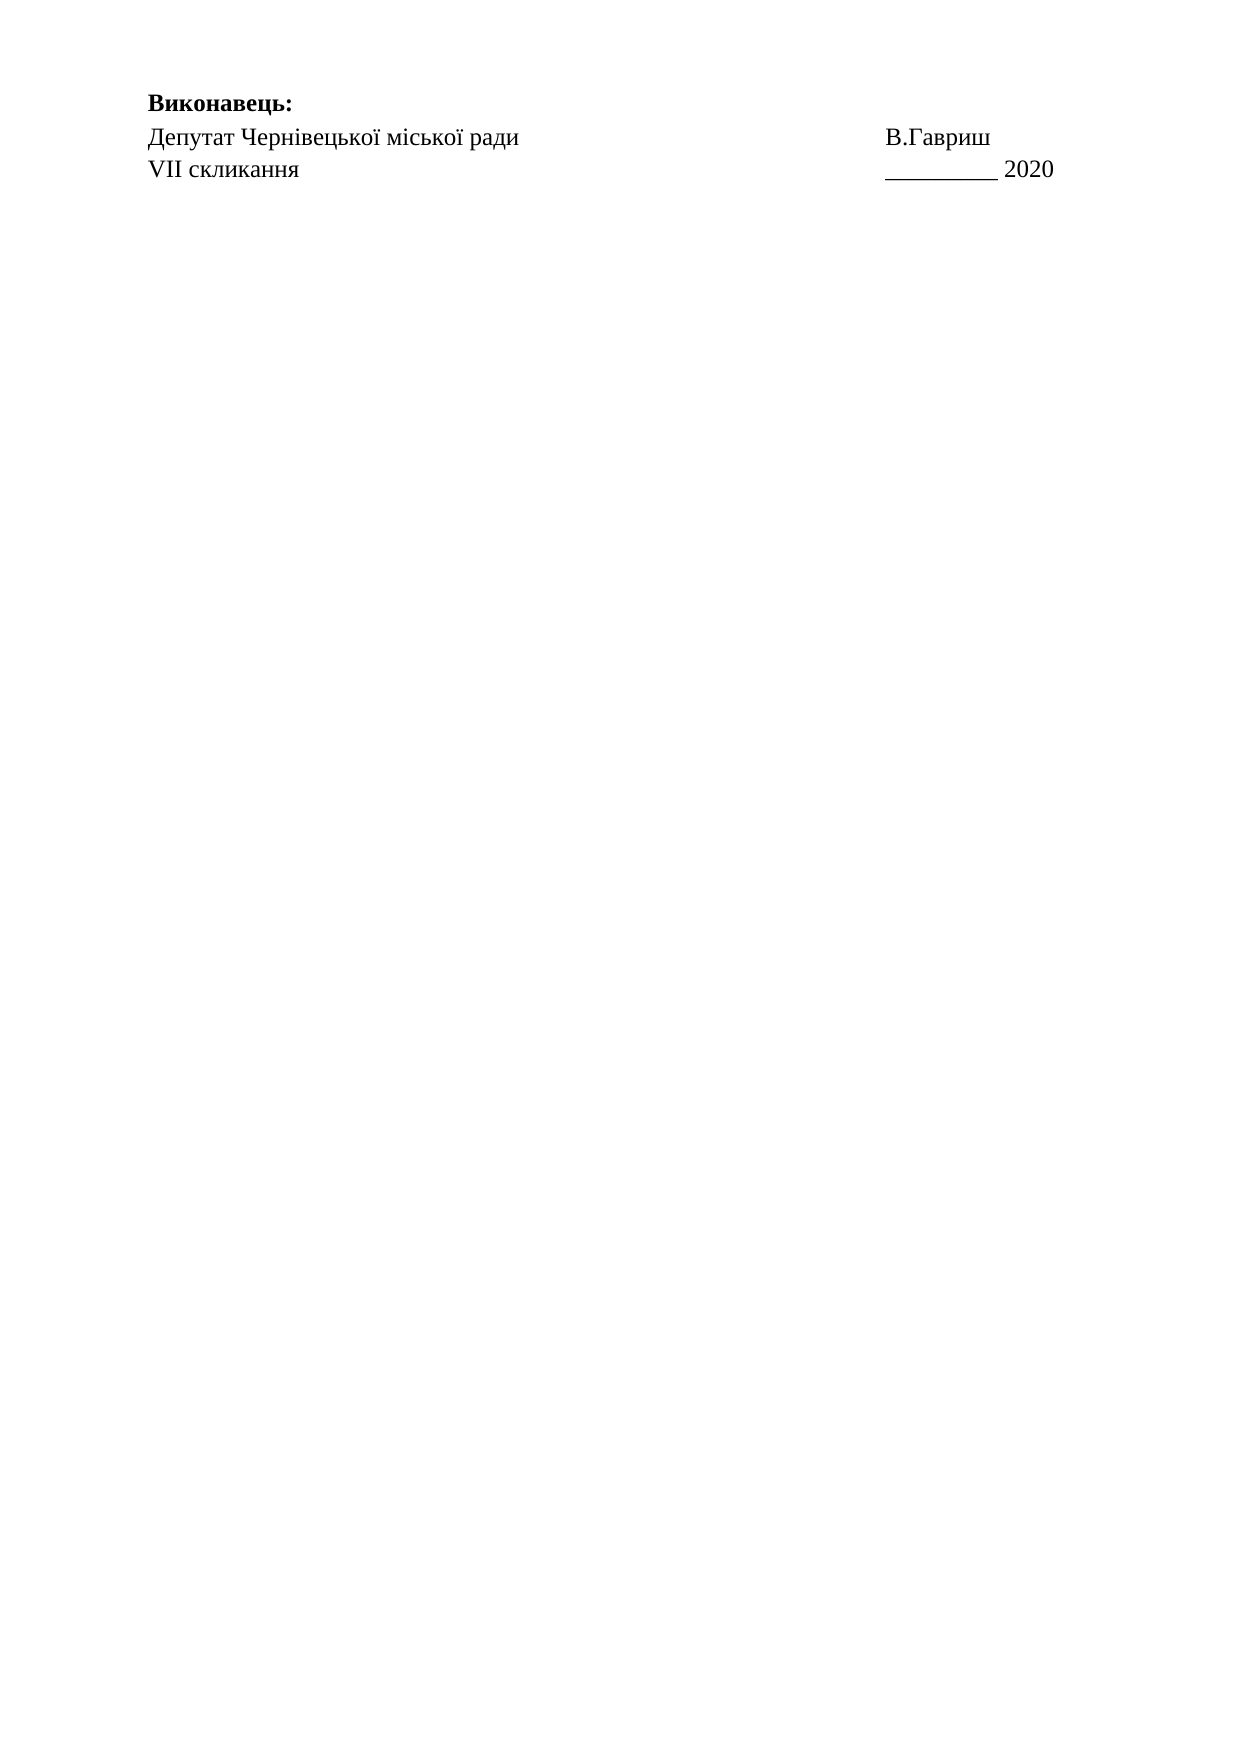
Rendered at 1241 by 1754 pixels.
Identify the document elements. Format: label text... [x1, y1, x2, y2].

text VІІ скликання _________ 2020 [148, 154, 1152, 183]
text Виконавець: [148, 88, 1152, 117]
text Депутат Чернівецької міської ради В.Гавриш [148, 122, 1152, 150]
